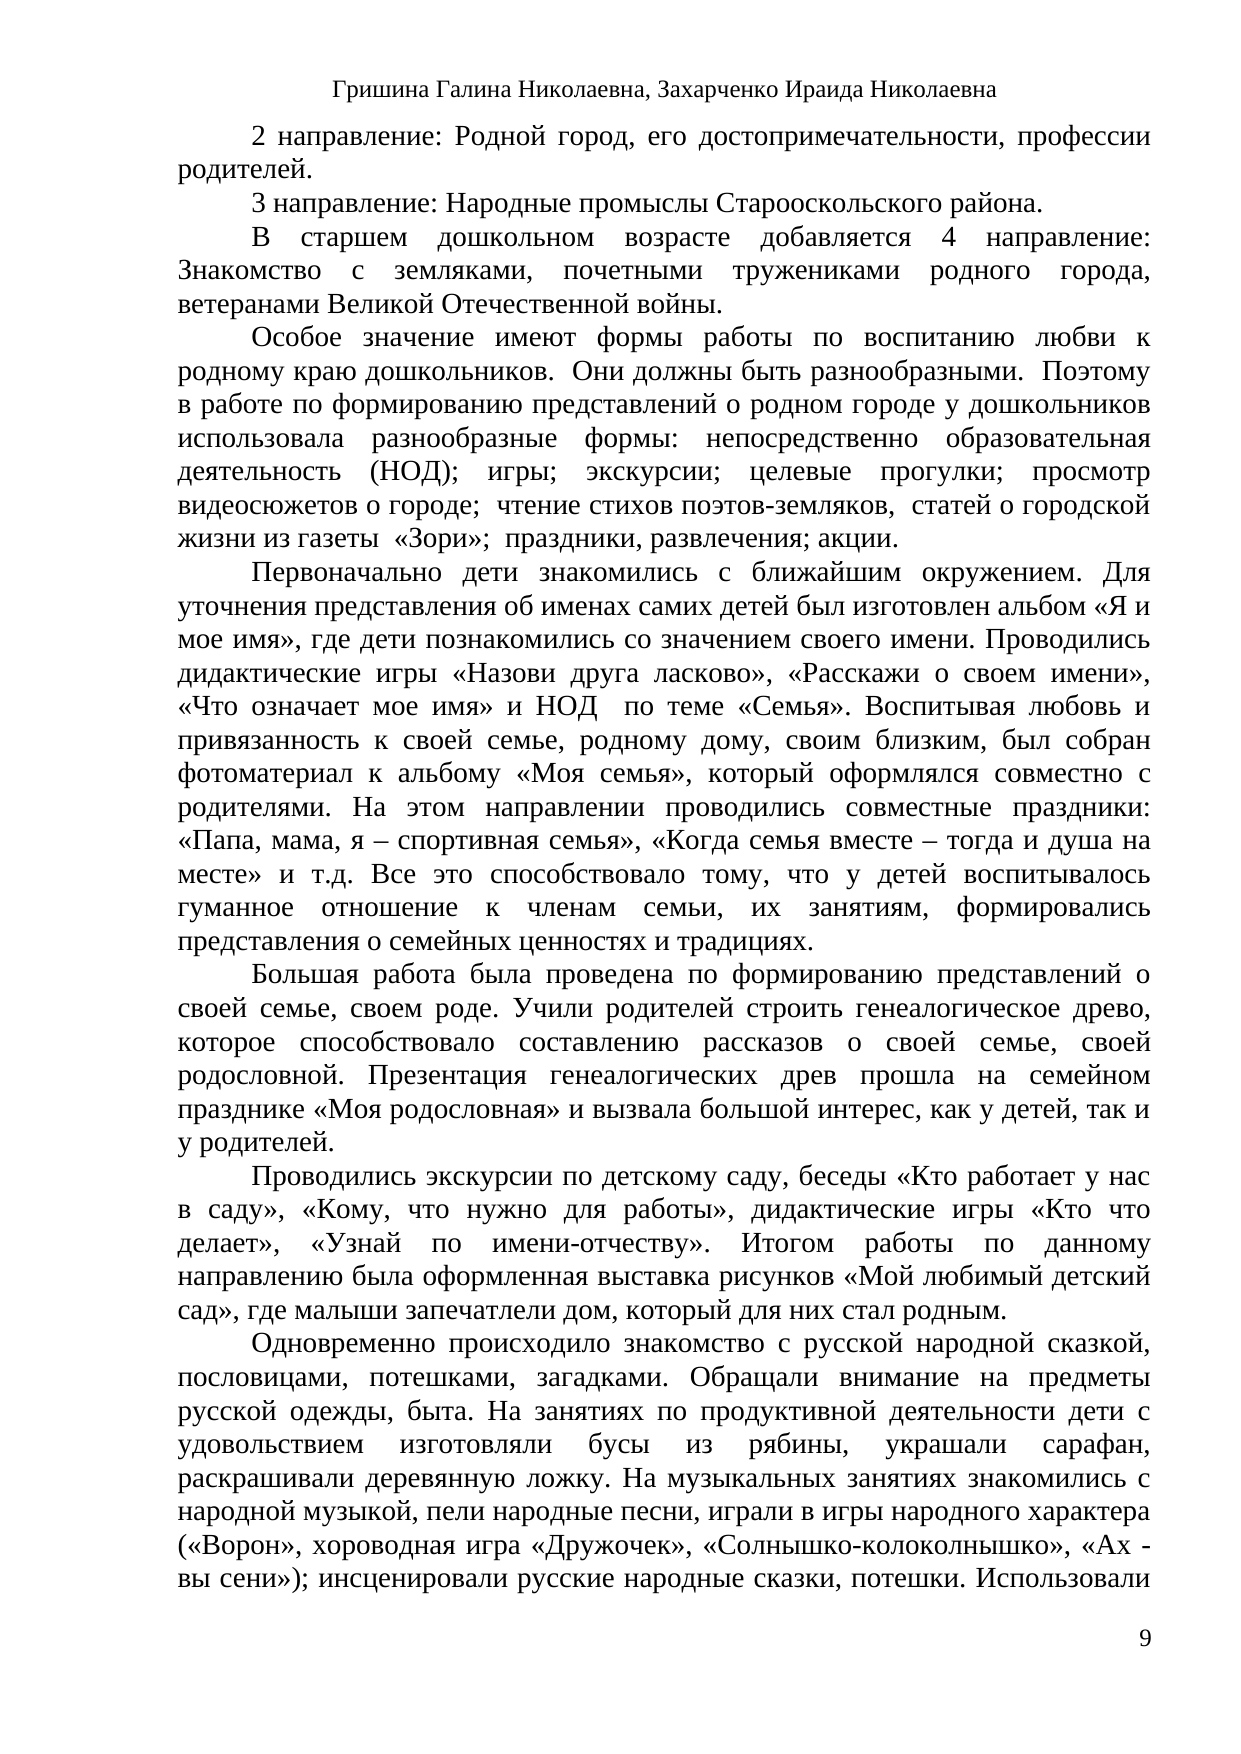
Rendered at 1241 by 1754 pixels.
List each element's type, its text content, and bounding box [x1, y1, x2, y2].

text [177, 1326, 1152, 1594]
text 3 направление: Народные промыслы Старооскольского района. [177, 185, 1152, 219]
text В старшем дошкольном возрасте добавляется 4 направление: Знакомство с земляками, почетными тружениками родного города, ветеранами Великой Отечественной войны. [177, 219, 1152, 319]
text Большая работа была проведена по формированию представлений о своей семье, своем роде. Учили родителей строить генеалогическое древо, которое способствовало составлению рассказов о своей семье, своей родословной. Презентация генеалогических древ прошла на семейном празднике «Моя родословная» и вызвала большой интерес, как у детей, так и у родителей. [177, 957, 1152, 1158]
text Особое значение имеют формы работы по воспитанию любви к родному краю дошкольников. Они должны быть разнообразными. Поэтому в работе по формированию представлений о родном городе у дошкольников использовала разнообразные формы: непосредственно образовательная деятельность (НОД); игры; экскурсии; целевые прогулки; просмотр видеосюжетов о городе; чтение стихов поэтов-земляков, статей о городской жизни из газеты «Зори»; праздники, развлечения; акции. [177, 319, 1152, 554]
text 2 направление: Родной город, его достопримечательности, профессии родителей. [177, 118, 1152, 185]
text Первоначально дети знакомились с ближайшим окружением. Для уточнения представления об именах самих детей был изготовлен альбом «Я и мое имя», где дети познакомились со значением своего имени. Проводились дидактические игры «Назови друга ласково», «Расскажи о своем имени», «Что означает мое имя» и НОД по теме «Семья». Воспитывая любовь и привязанность к своей семье, родному дому, своим близким, был собран фотоматериал к альбому «Моя семья», который оформлялся совместно с родителями. На этом направлении проводились совместные праздники: «Папа, мама, я – спортивная семья», «Когда семья вместе – тогда и душа на месте» и т.д. Все это способствовало тому, что у детей воспитывалось гуманное отношение к членам семьи, их занятиям, формировались представления о семейных ценностях и традициях. [177, 554, 1152, 957]
text Проводились экскурсии по детскому саду, беседы «Кто работает у нас в саду», «Кому, что нужно для работы», дидактические игры «Кто что делает», «Узнай по имени-отчеству». Итогом работы по данному направлению была оформленная выставка рисунков «Мой любимый детский сад», где малыши запечатлели дом, который для них стал родным. [177, 1158, 1152, 1326]
